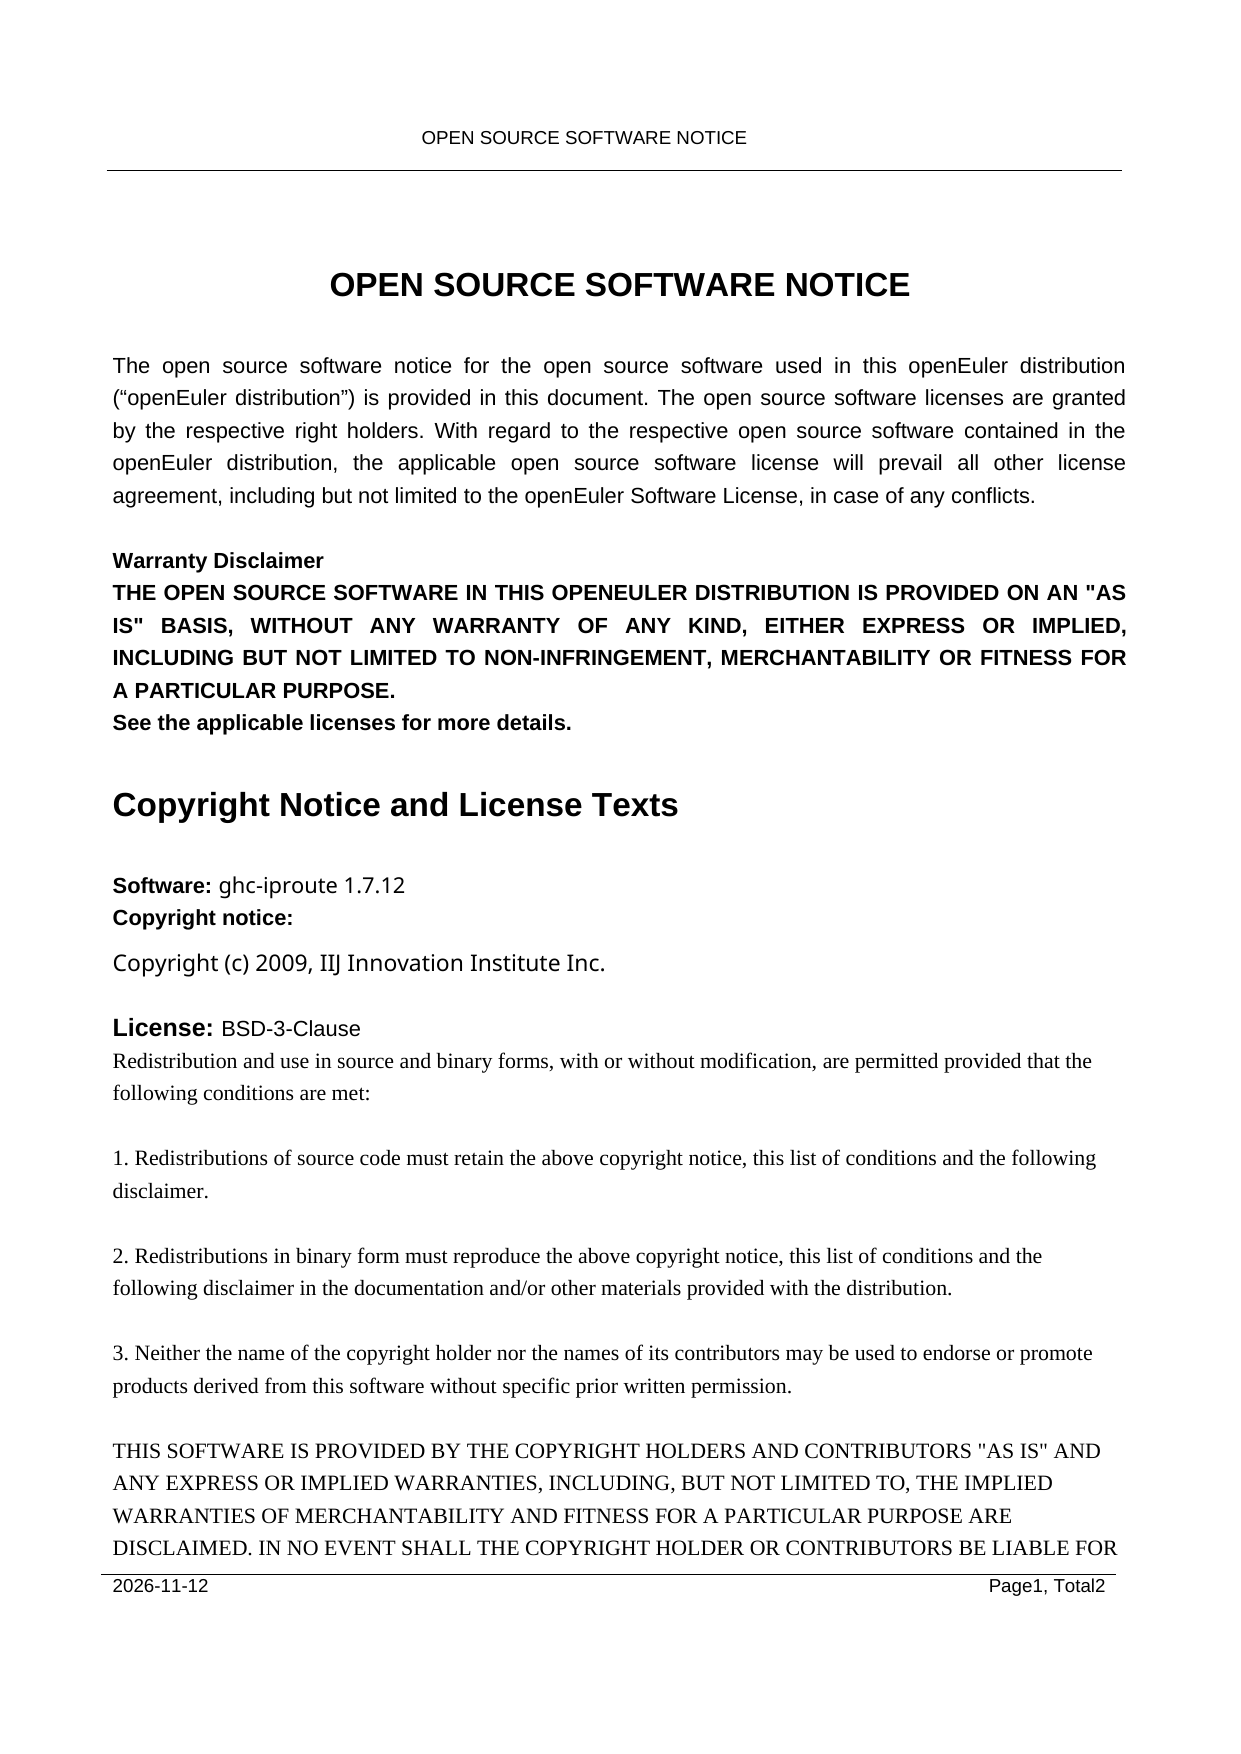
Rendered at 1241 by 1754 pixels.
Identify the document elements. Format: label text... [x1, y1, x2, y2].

text Warranty Disclaimer [112, 544, 1128, 576]
text Copyright Notice and License Texts [112, 771, 1128, 836]
text License: BSD-3-Clause [112, 1012, 1128, 1044]
title Software: ghc-iproute 1.7.12 [112, 869, 1128, 901]
text Copyright notice: [112, 901, 1128, 934]
text THE OPEN SOURCE SOFTWARE IN THIS OPENEULER DISTRIBUTION IS PROVIDED ON AN "AS IS" BASIS, WITHOUT ANY WARRANTY OF ANY KIND, EITHER EXPRESS OR IMPLIED, INCLUDING BUT NOT LIMITED TO NON-INFRINGEMENT, MERCHANTABILITY OR FITNESS FOR A PARTICULAR PURPOSE. See the applicable licenses for more details. [112, 576, 1128, 739]
text OPEN SOURCE SOFTWARE NOTICE [112, 251, 1128, 316]
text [112, 1044, 1128, 1564]
text The open source software notice for the open source software used in this openEuler distribution (“openEuler distribution”) is provided in this document. The open source software licenses are granted by the respective right holders. With regard to the respective open source software contained in the openEuler distribution, the applicable open source software license will prevail all other license agreement, including but not limited to the openEuler Software License, in case of any conflicts. [112, 349, 1128, 511]
text Copyright (c) 2009, IIJ Innovation Institute Inc. [112, 947, 1128, 1012]
